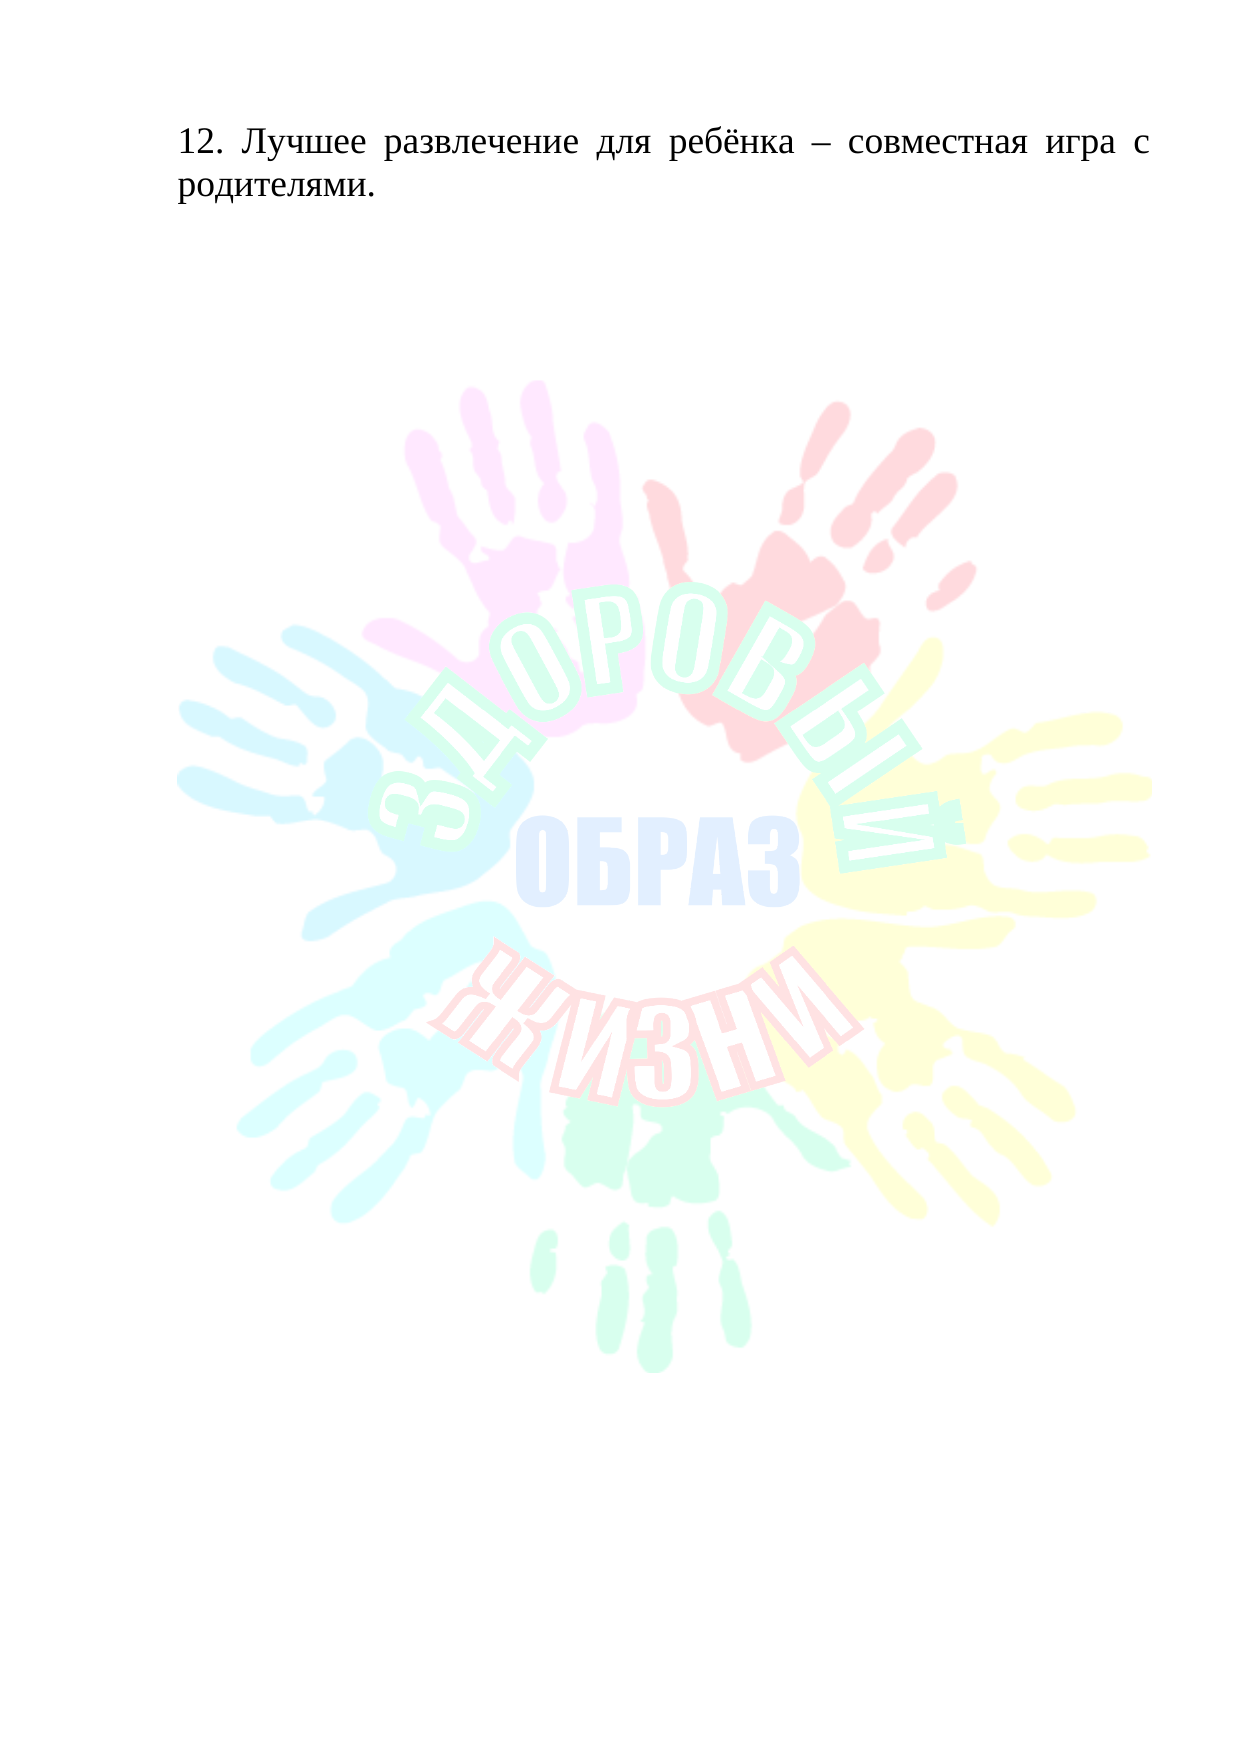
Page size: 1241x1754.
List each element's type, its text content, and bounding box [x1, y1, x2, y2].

text 12. Лучшее развлечение для ребёнка – совместная игра с родителями. [177, 118, 1152, 204]
